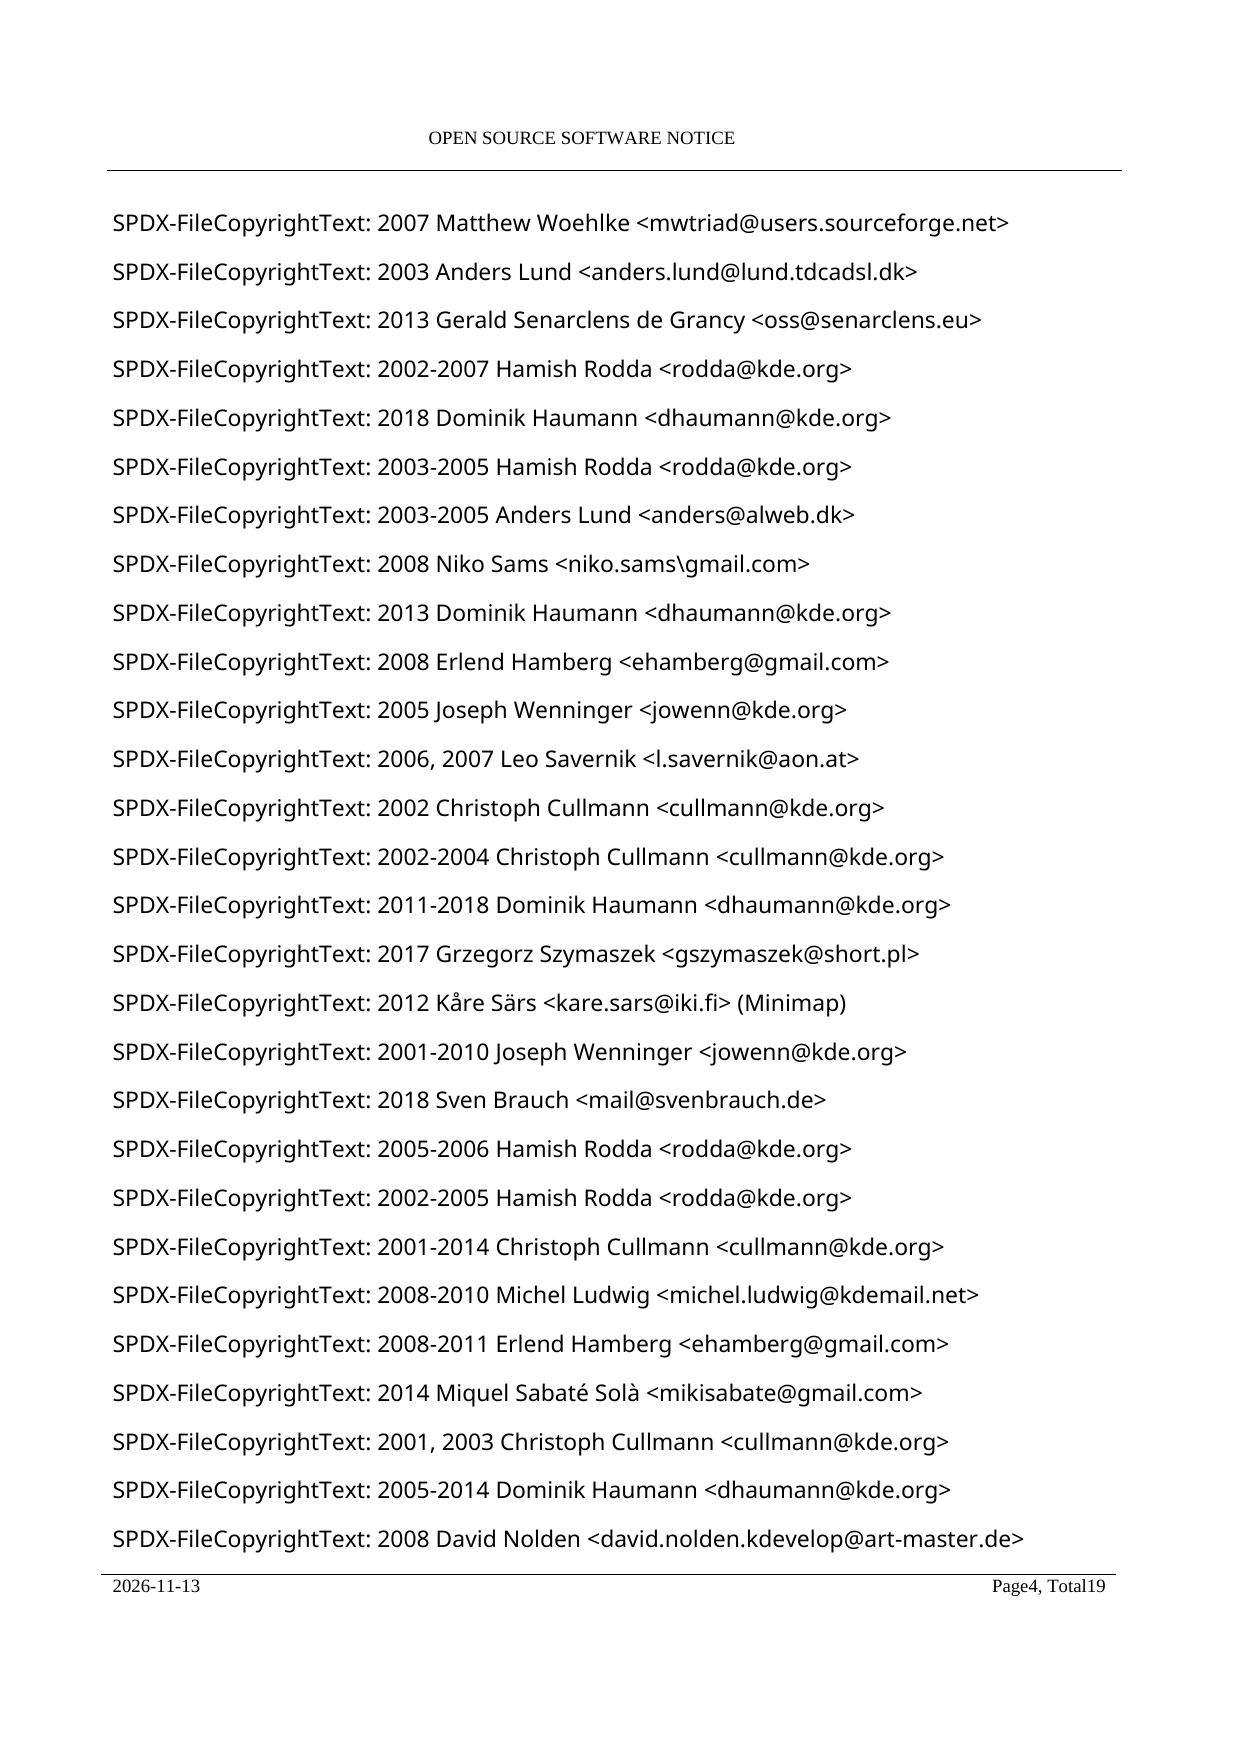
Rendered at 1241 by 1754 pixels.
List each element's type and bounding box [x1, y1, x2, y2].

text [112, 206, 1128, 1555]
